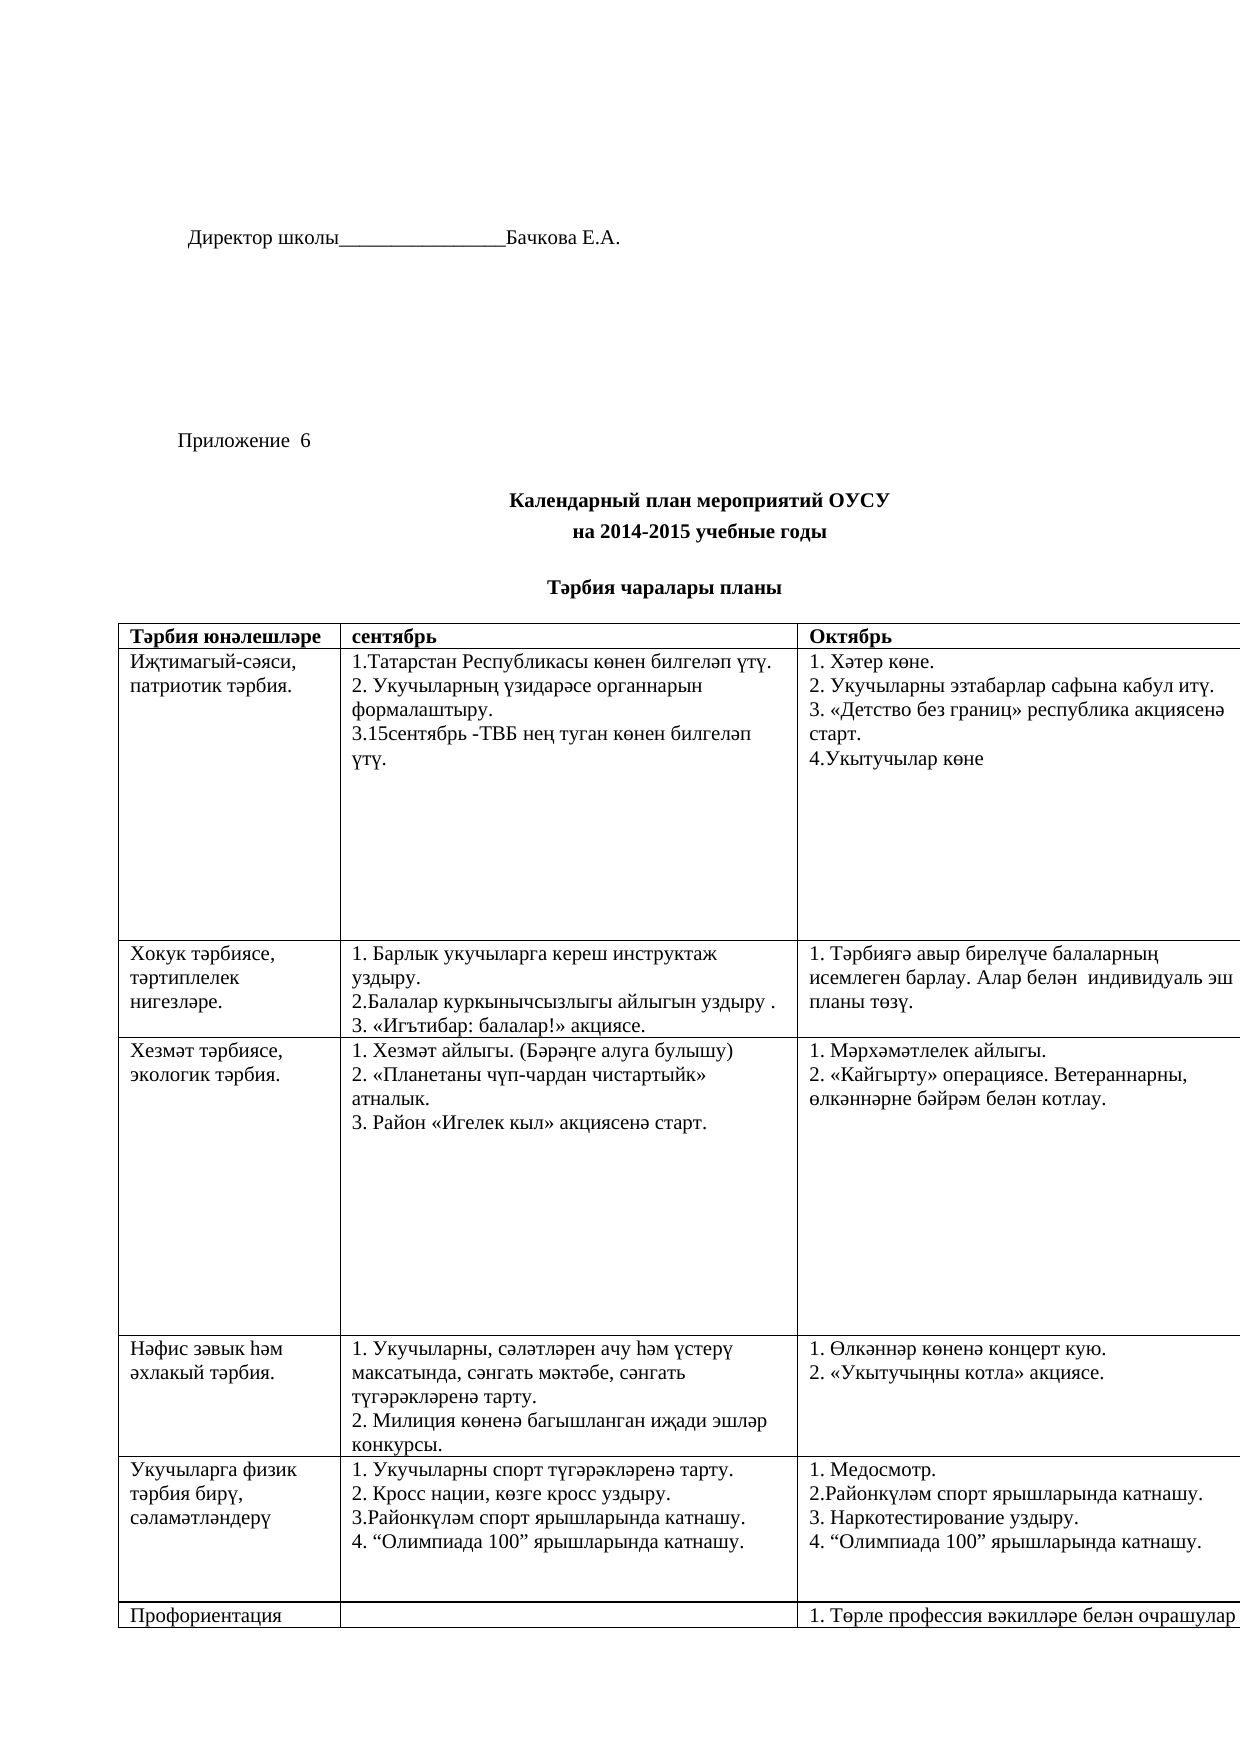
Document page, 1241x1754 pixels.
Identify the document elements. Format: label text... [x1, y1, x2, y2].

table_cell Нәфис зәвык һәм әхлакый тәрбия. [119, 1336, 340, 1456]
text на 2014-2015 учебные годы [248, 514, 1152, 544]
table_cell Хезмәт тәрбиясе, экологик тәрбия. [119, 1038, 340, 1335]
table_cell Укучыларга физик тәрбия бирү, сәламәтләндерү [119, 1457, 340, 1601]
table_cell Иҗтимагый-сәяси, патриотик тәрбия. [119, 649, 340, 939]
table_cell 1. Хәтер көне. 2. Укучыларны эзтабарлар сафына кабул итү. 3. «Детство без границ» республика акциясенә старт. 4.Укытучылар көне [798, 649, 1240, 939]
table_header сентябрь [341, 624, 797, 648]
text Календарный план мероприятий ОУСУ [248, 483, 1152, 514]
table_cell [341, 1603, 797, 1627]
table_cell 1. Барлык укучыларга кереш инструктаж уздыру. 2.Балалар куркынычсызлыгы айлыгын уздыру . 3. «Игътибар: балалар!» акциясе. [341, 941, 797, 1037]
text Приложение 6 [177, 403, 1115, 453]
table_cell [119, 1603, 340, 1627]
text Директор школы________________Бачкова Е.А. [177, 224, 1152, 249]
table_header Октябрь [798, 624, 1240, 648]
table_cell 1. Өлкәннәр көненә концерт кую. 2. «Укытучыңны котла» акциясе. [798, 1336, 1240, 1456]
table_cell 1.Татарстан Республикасы көнен билгеләп үтү. 2. Укучыларның үзидарәсе органнарын формалаштыру. 3.15сентябрь -ТВБ нең туган көнен билгеләп үтү. [341, 649, 797, 939]
table_cell 1. Мәрхәмәтлелек айлыгы. 2. «Кайгырту» операциясе. Ветераннарны, өлкәннәрне бәйрәм белән котлау. [798, 1038, 1240, 1335]
table_header Тәрбия юнәлешләре [119, 624, 340, 648]
table_cell 1. Тәрбиягә авыр бирелүче балаларның исемлеген барлау. Алар белән индивидуаль эш планы төзү. [798, 941, 1240, 1037]
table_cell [798, 1603, 1240, 1627]
table_cell 1. Медосмотр. 2.Районкүләм спорт ярышларында катнашу. 3. Наркотестирование уздыру. 4. “Олимпиада ярышларында катнашу. [798, 1457, 1240, 1601]
table_cell 1. Хезмәт айлыгы. (Бәрәңге алуга булышу) 2. «Планетаны чүп-чардан чистартыйк» атналык. 3. Район «Игелек кыл» акциясенә старт. [341, 1038, 797, 1335]
table_cell 1. Укучыларны спорт түгәрәкләренә тарту. 2. Кросс нации, көзге кросс уздыру. 3.Районкүләм спорт ярышларында катнашу. 4. “Олимпиада ярышларында катнашу. [341, 1457, 797, 1601]
text Тәрбия чаралары планы [177, 575, 1152, 599]
table_cell 1. Укучыларны, сәләтләрен ачу һәм үстерү максатында, сәнгать мәктәбе, сәнгать түгәрәкләренә тарту. 2. Милиция көненә багышланган иҗади эшләр конкурсы. [341, 1336, 797, 1456]
table_cell Хокук тәрбиясе, тәртиплелек нигезләре. [119, 941, 340, 1037]
